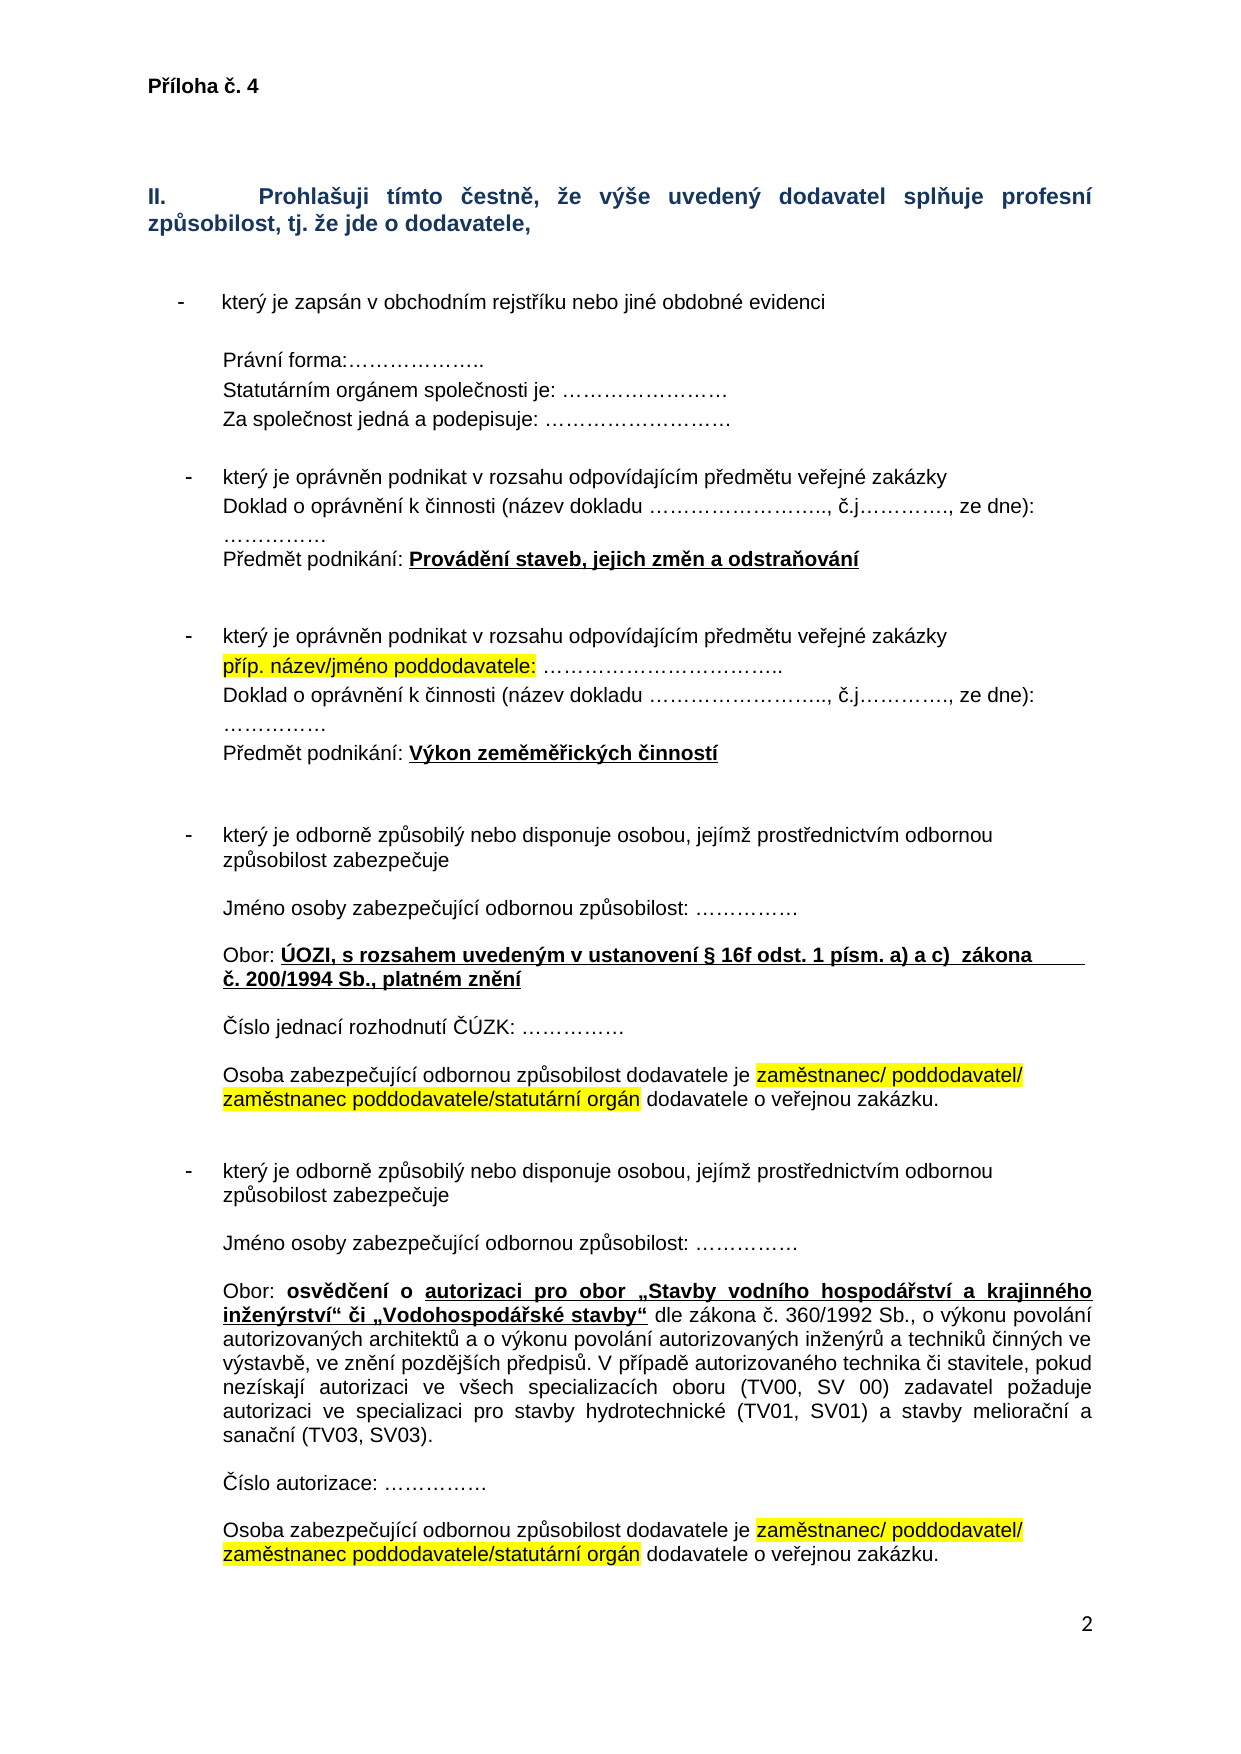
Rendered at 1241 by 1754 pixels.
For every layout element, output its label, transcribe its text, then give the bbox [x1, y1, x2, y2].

text Doklad o oprávnění k činnosti (název dokladu …………………….., č.j…………., ze dne):…………… [223, 489, 1093, 547]
text Doklad o oprávnění k činnosti (název dokladu …………………….., č.j…………., ze dne):…………… [223, 677, 1093, 736]
list který je oprávněn podnikat v rozsahu odpovídajícím předmětu veřejné zakázky [185, 619, 1093, 648]
subtitle Prohlašuji tímto čestně, že výše uvedený dodavatel splňuje profesní způsobilost, tj. že jde o dodavatele, [148, 183, 1093, 236]
text Právní forma:……………….. [223, 343, 1093, 372]
list který je oprávněn podnikat v rozsahu odpovídajícím předmětu veřejné zakázky [185, 460, 1093, 489]
text Předmět podnikání: Výkon zeměměřických činností [223, 736, 1093, 765]
text Statutárním orgánem společnosti je: …………………… [223, 372, 1093, 401]
list který je odborně způsobilý nebo disponuje osobou, jejímž prostřednictvím odbornou způsobilost zabezpečuje [185, 823, 1093, 871]
text příp. název/jméno poddodavatele: …………………………….. [223, 648, 1093, 677]
text Osoba zabezpečující odbornou způsobilost dodavatele je zaměstnanec/ poddodavatel/ zaměstnanec poddodavatele/statutární orgán dodavatele o veřejnou zakázku. [223, 1518, 1093, 1566]
text Obor: osvědčení o autorizaci pro obor „Stavby vodního hospodářství a krajinného inženýrství“ či „Vodohospodářské stavby“ dle zákona č. 360/1992 Sb., o výkonu povolání autorizovaných architektů a o výkonu povolání autorizovaných inženýrů a techniků činných ve výstavbě, ve znění pozdějších předpisů. V případě autorizovaného technika či stavitele, pokud nezískají autorizaci ve všech specializacích oboru (TV00, SV 00) zadavatel požaduje autorizaci ve specializaci pro stavby hydrotechnické (TV01, SV01) a stavby meliorační a sanační (TV03, SV03). [223, 1279, 1093, 1446]
list který je odborně způsobilý nebo disponuje osobou, jejímž prostřednictvím odbornou způsobilost zabezpečuje [185, 1159, 1093, 1207]
text Osoba zabezpečující odbornou způsobilost dodavatele je zaměstnanec/ poddodavatel/ zaměstnanec poddodavatele/statutární orgán dodavatele o veřejnou zakázku. [223, 1063, 1093, 1111]
text Číslo autorizace: …………… [223, 1470, 1093, 1494]
text Obor: ÚOZI, s rozsahem uvedeným v ustanovení § 16f odst. 1 písm. a) a c) zákona č. 200/1994 Sb., platném znění [223, 943, 1093, 991]
text Číslo jednací rozhodnutí ČÚZK: …………… [223, 1015, 1093, 1039]
text Jméno osoby zabezpečující odbornou způsobilost: …………… [223, 895, 1093, 919]
text Jméno osoby zabezpečující odbornou způsobilost: …………… [223, 1231, 1093, 1255]
list který je zapsán v obchodním rejstříku nebo jiné obdobné evidenci [177, 285, 1093, 314]
text Předmět podnikání: Provádění staveb, jejich změn a odstraňování [223, 547, 1093, 571]
text Za společnost jedná a podepisuje: ……………………… [223, 401, 1093, 431]
